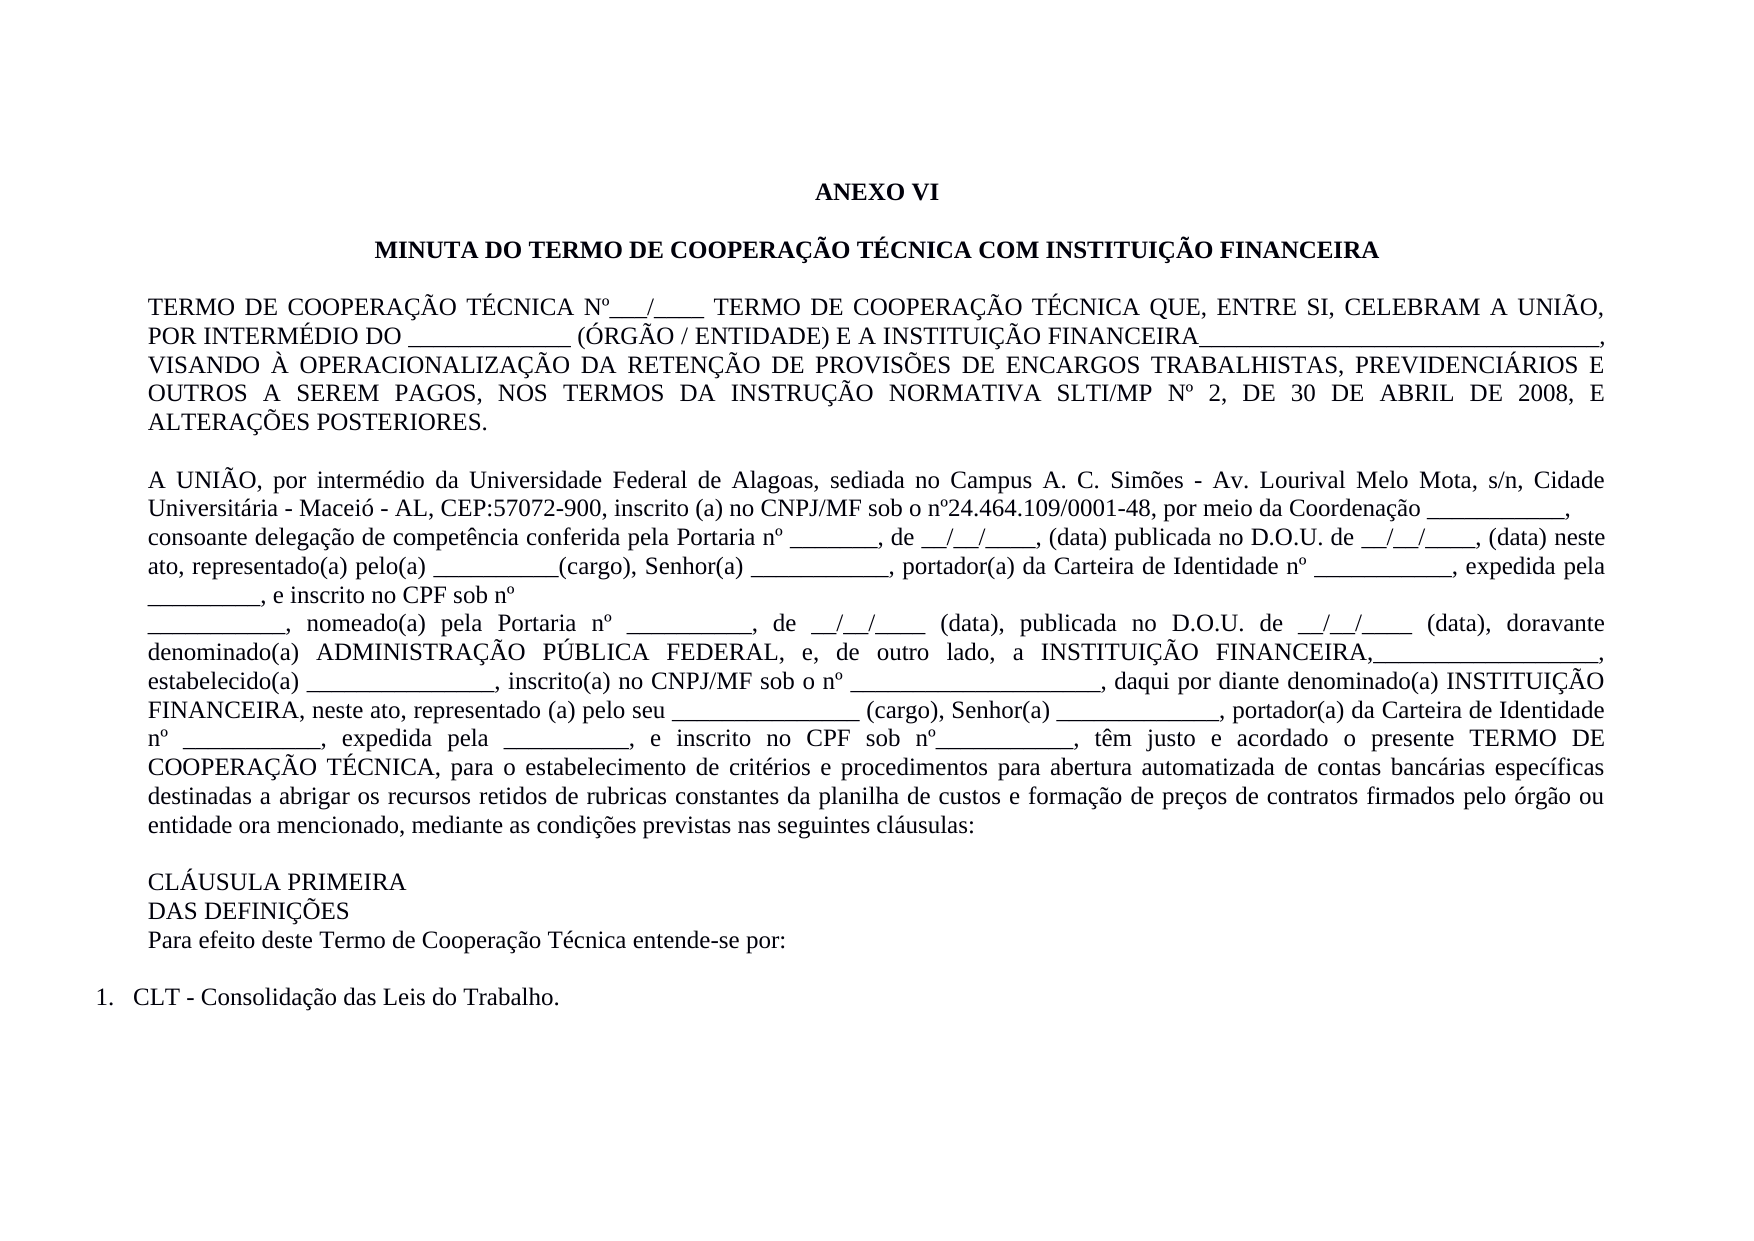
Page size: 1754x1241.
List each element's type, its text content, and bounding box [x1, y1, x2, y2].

text MINUTA DO TERMO DE COOPERAÇÃO TÉCNICA COM INSTITUIÇÃO FINANCEIRA [148, 235, 1606, 263]
text ANEXO VI [148, 177, 1606, 206]
text CLÁUSULA PRIMEIRA [148, 867, 1606, 896]
text Para efeito deste Termo de Cooperação Técnica entende-se por: [148, 925, 1606, 953]
list CLT - Consolidação das Leis do Trabalho. [95, 982, 1606, 1011]
text consoante delegação de competência conferida pela Portaria nº _______, de __/__/____, (data) publicada no D.O.U. de __/__/____, (data) neste ato, representado(a) pelo(a) __________(cargo), Senhor(a) ___________, portador(a) da Carteira de Identidade nº ___________, expedida pela _________, e inscrito no CPF sob nº [148, 522, 1606, 608]
text A UNIÃO, por intermédio da Universidade Federal de Alagoas, sediada no Campus A. C. Simões - Av. Lourival Melo Mota, s/n, Cidade Universitária - Maceió - AL, CEP:57072-900, inscrito (a) no CNPJ/MF sob o nº24.464.109/0001-48, por meio da Coordenação ___________, [148, 465, 1606, 522]
text ___________, nomeado(a) pela Portaria nº __________, de __/__/____ (data), publicada no D.O.U. de __/__/____ (data), doravante denominado(a) ADMINISTRAÇÃO PÚBLICA FEDERAL, e, de outro lado, a INSTITUIÇÃO FINANCEIRA,__________________, estabelecido(a) _______________, inscrito(a) no CNPJ/MF sob o nº ____________________, daqui por diante denominado(a) INSTITUIÇÃO FINANCEIRA, neste ato, representado (a) pelo seu _______________ (cargo), Senhor(a) _____________, portador(a) da Carteira de Identidade nº ___________, expedida pela __________, e inscrito no CPF sob nº___________, têm justo e acordado o presente TERMO DE COOPERAÇÃO TÉCNICA, para o estabelecimento de critérios e procedimentos para abertura automatizada de contas bancárias específicas destinadas a abrigar os recursos retidos de rubricas constantes da planilha de custos e formação de preços de contratos firmados pelo órgão ou entidade ora mencionado, mediante as condições previstas nas seguintes cláusulas: [148, 608, 1606, 838]
text TERMO DE COOPERAÇÃO TÉCNICA Nº___/____ TERMO DE COOPERAÇÃO TÉCNICA QUE, ENTRE SI, CELEBRAM A UNIÃO, POR INTERMÉDIO DO _____________ (ÓRGÃO / ENTIDADE) E A INSTITUIÇÃO FINANCEIRA________________________________, VISANDO À OPERACIONALIZAÇÃO DA RETENÇÃO DE PROVISÕES DE ENCARGOS TRABALHISTAS, PREVIDENCIÁRIOS E OUTROS A SEREM PAGOS, NOS TERMOS DA INSTRUÇÃO NORMATIVA SLTI/MP Nº 2, DE 30 DE ABRIL DE 2008, E ALTERAÇÕES POSTERIORES. [148, 292, 1606, 436]
text DAS DEFINIÇÕES [148, 896, 1606, 925]
